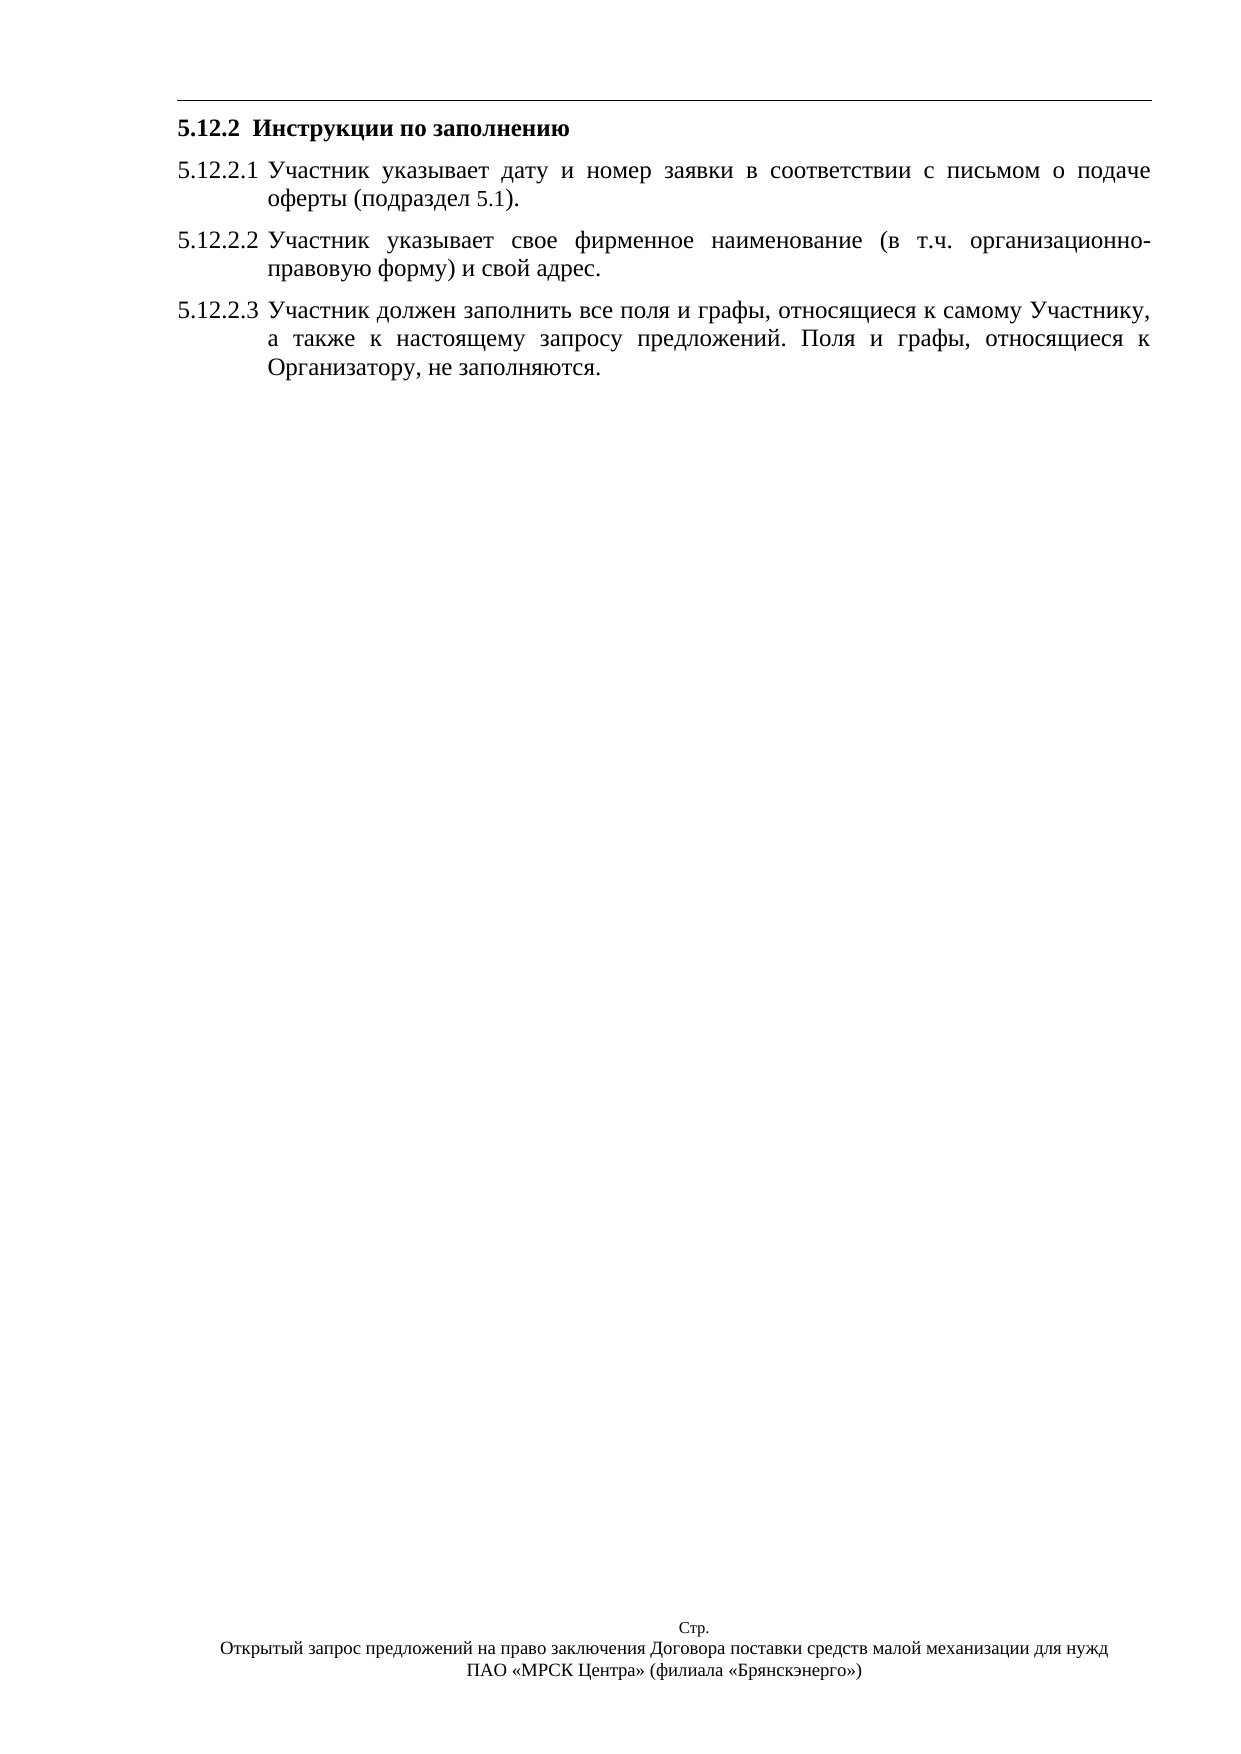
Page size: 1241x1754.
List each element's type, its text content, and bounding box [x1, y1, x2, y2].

list Участник должен заполнить все поля и графы, относящиеся к самому Участнику, а также к настоящему запросу предложений. Поля и графы, относящиеся к Организатору, не заполняются. [177, 295, 1152, 381]
list Участник указывает свое фирменное наименование (в т.ч. организационно-правовую форму) и свой адрес. [177, 225, 1152, 282]
list Участник указывает дату и номер заявки в соответствии с письмом о подаче оферты (подраздел 5.1). [177, 155, 1152, 212]
subtitle Инструкции по заполнению [177, 113, 1152, 142]
